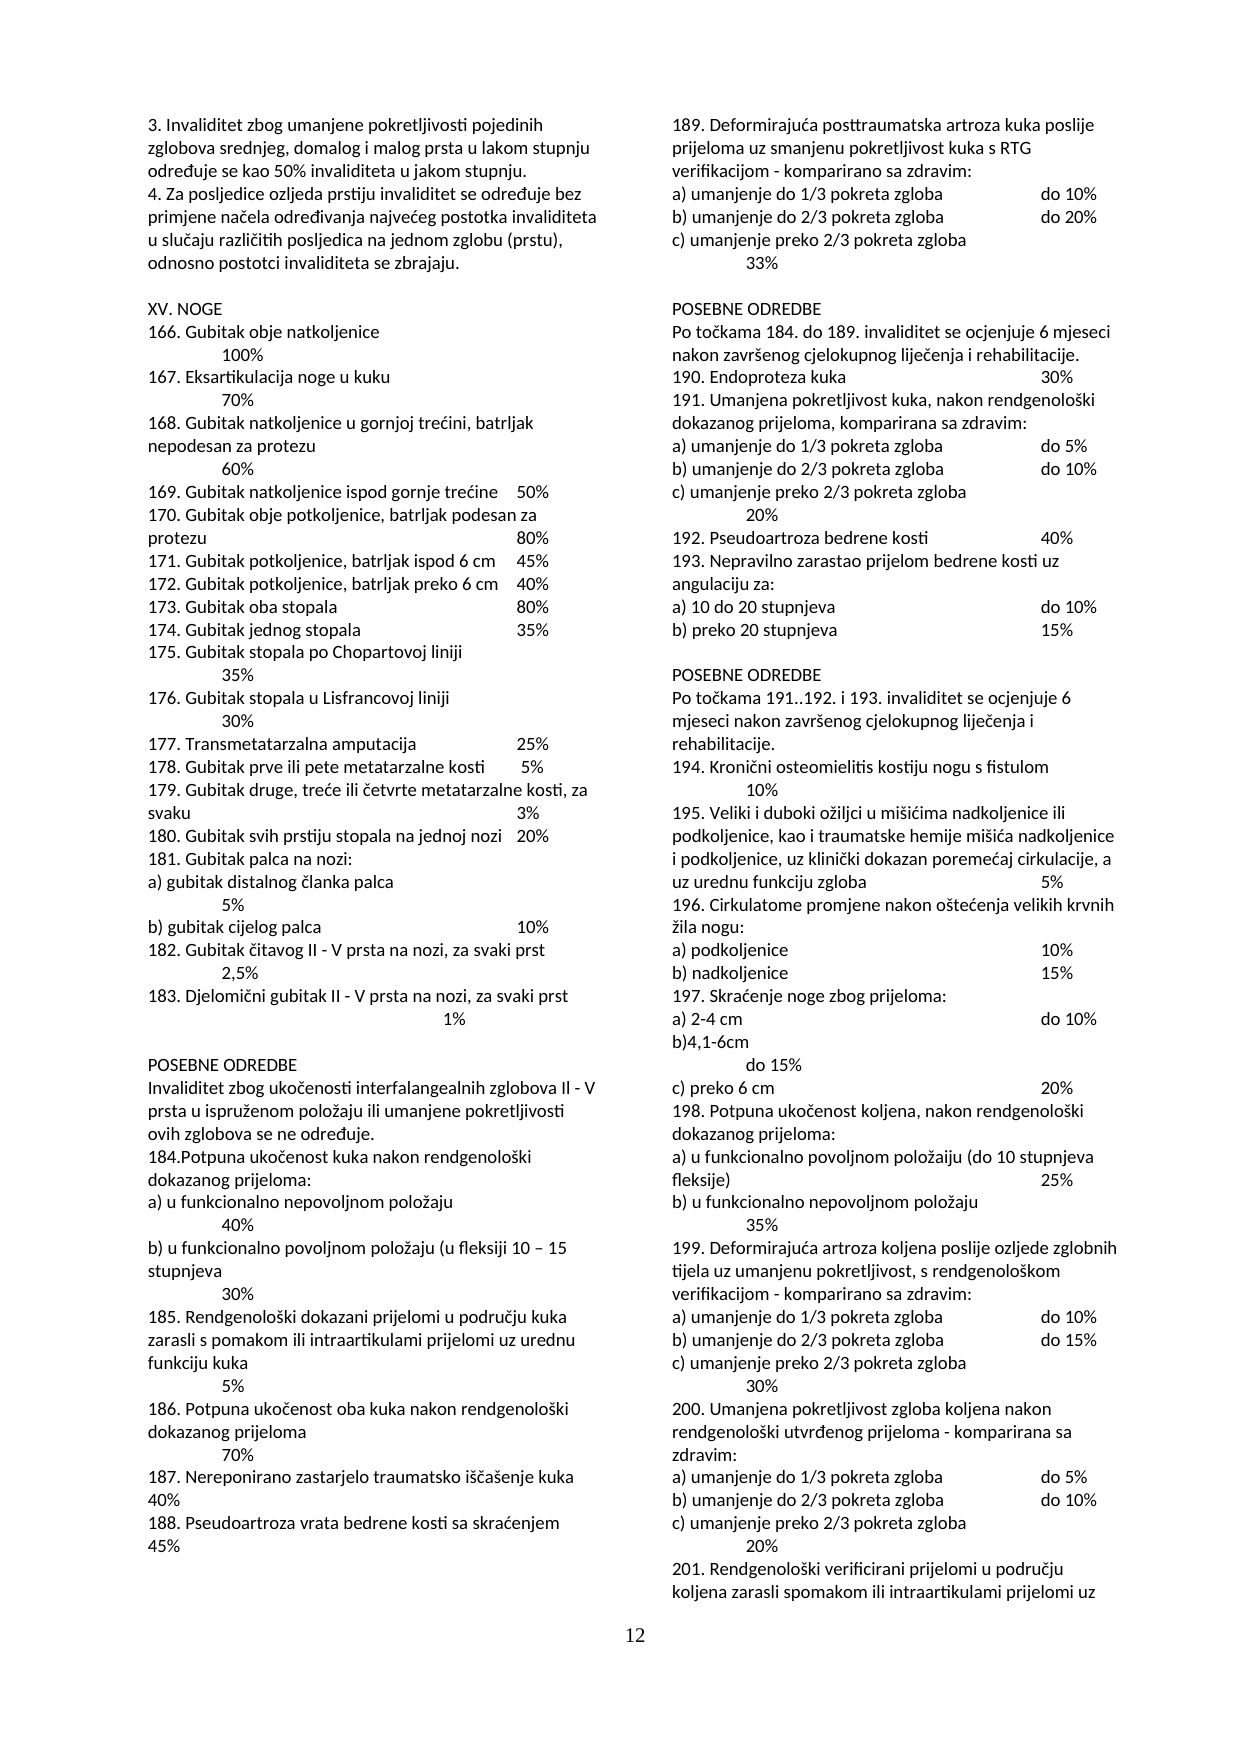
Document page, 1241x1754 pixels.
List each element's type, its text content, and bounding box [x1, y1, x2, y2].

text c) umanjenje preko 2/3 pokreta zgloba 33% [672, 228, 1122, 274]
text a) u funkcionalno povoljnom položaiju (do 10 stupnjeva fleksije) 25% [672, 1145, 1122, 1191]
text 166. Gubitak obje natkoljenice 100% [148, 320, 598, 366]
text 177. Transmetatarzalna amputacija 25% [148, 732, 598, 755]
text a) 2-4 cm do 10% [672, 1007, 1122, 1030]
text c) preko 6 cm 20% [672, 1076, 1122, 1099]
text b) gubitak cijelog palca 10% [148, 916, 598, 938]
text 168. Gubitak natkoljenice u gornjoj trećini, batrljak nepodesan za protezu 60% [148, 411, 598, 480]
text c) umanjenje preko 2/3 pokreta zgloba 20% [672, 1511, 1122, 1557]
text POSEBNE ODREDBE [672, 297, 1122, 320]
text POSEBNE ODREDBE [672, 663, 1122, 686]
text POSEBNE ODREDBE [148, 1053, 598, 1076]
text 167. Eksartikulacija noge u kuku 70% [148, 366, 598, 411]
text a) umanjenje do 1/3 pokreta zgloba do 5% [672, 434, 1122, 457]
text 193. Nepravilno zarastao prijelom bedrene kosti uz angulaciju za: [672, 549, 1122, 595]
text 186. Potpuna ukočenost oba kuka nakon rendgenološki dokazanog prijeloma 70% [148, 1397, 598, 1466]
text 172. Gubitak potkoljenice, batrljak preko 6 cm 40% [148, 572, 598, 595]
text 180. Gubitak svih prstiju stopala na jednoj nozi 20% [148, 824, 598, 847]
text XV. NOGE [148, 297, 598, 320]
text 182. Gubitak čitavog II - V prsta na nozi, za svaki prst 2,5% [148, 938, 598, 984]
text b) u funkcionalno povoljnom položaju (u fleksiji 10 – 15 stupnjeva 30% [148, 1236, 598, 1305]
text 195. Veliki i duboki ožiljci u mišićima nadkoljenice ili podkoljenice, kao i traumatske hemije mišića nadkoljenice i podkoljenice, uz klinički dokazan poremećaj cirkulacije, a uz urednu funkciju zgloba 5% [672, 801, 1122, 893]
text b)4,1-6cm do 15% [672, 1030, 1122, 1076]
text 185. Rendgenološki dokazani prijelomi u području kuka zarasli s pomakom ili intraartikulami prijelomi uz urednu funkciju kuka 5% [148, 1305, 598, 1397]
text c) umanjenje preko 2/3 pokreta zgloba 30% [672, 1351, 1122, 1397]
text a) umanjenje do 1/3 pokreta zgloba do 10% [672, 182, 1122, 205]
text b) umanjenje do 2/3 pokreta zgloba do 15% [672, 1328, 1122, 1351]
text 201. Rendgenološki verificirani prijelomi u području koljena zarasli spomakom ili intraartikulami prijelomi uz urednu funkciju koljena 5% [672, 1557, 1122, 1603]
text b) nadkoljenice 15% [672, 961, 1122, 984]
text 190. Endoproteza kuka 30% [672, 366, 1122, 388]
text Po točkama 191..192. i 193. invaliditet se ocjenjuje 6 mjeseci nakon završenog cjelokupnog liječenja i rehabilitacije. [672, 686, 1122, 755]
text a) 10 do 20 stupnjeva do 10% [672, 595, 1122, 618]
text 187. Nereponirano zastarjelo traumatsko iščašenje kuka 40% [148, 1466, 598, 1511]
text 3. Invaliditet zbog umanjene pokretljivosti pojedinih zglobova srednjeg, domalog i malog prsta u lakom stupnju određuje se kao 50% invaliditeta u jakom stupnju. [148, 113, 598, 182]
text b) u funkcionalno nepovoljnom položaju 35% [672, 1191, 1122, 1236]
text a) u funkcionalno nepovoljnom položaju 40% [148, 1191, 598, 1236]
text 198. Potpuna ukočenost koljena, nakon rendgenološki dokazanog prijeloma: [672, 1099, 1122, 1145]
text a) umanjenje do 1/3 pokreta zgloba do 10% [672, 1305, 1122, 1328]
text 170. Gubitak obje potkoljenice, batrljak podesan za protezu 80% [148, 503, 598, 549]
text b) preko 20 stupnjeva 15% [672, 618, 1122, 641]
text 188. Pseudoartroza vrata bedrene kosti sa skraćenjem 45% [148, 1511, 598, 1557]
text 197. Skraćenje noge zbog prijeloma: [672, 984, 1122, 1007]
text 175. Gubitak stopala po Chopartovoj liniji 35% [148, 641, 598, 686]
text 176. Gubitak stopala u Lisfrancovoj liniji 30% [148, 686, 598, 732]
text 171. Gubitak potkoljenice, batrljak ispod 6 cm 45% [148, 549, 598, 572]
text 199. Deformirajuća artroza koljena poslije ozljede zglobnih tijela uz umanjenu pokretljivost, s rendgenološkom verifikacijom - komparirano sa zdravim: [672, 1236, 1122, 1305]
text 200. Umanjena pokretljivost zgloba koljena nakon rendgenološki utvrđenog prijeloma - komparirana sa zdravim: [672, 1397, 1122, 1466]
text 178. Gubitak prve ili pete metatarzalne kosti 5% [148, 755, 598, 778]
text Po točkama 184. do 189. invaliditet se ocjenjuje 6 mjeseci nakon završenog cjelokupnog liječenja i rehabilitacije. [672, 320, 1122, 366]
text b) umanjenje do 2/3 pokreta zgloba do 10% [672, 1488, 1122, 1511]
text 174. Gubitak jednog stopala 35% [148, 618, 598, 641]
text 4. Za posljedice ozljeda prstiju invaliditet se određuje bez primjene načela određivanja najvećeg postotka invaliditeta u slučaju različitih posljedica na jednom zglobu (prstu), odnosno postotci invaliditeta se zbrajaju. [148, 182, 598, 274]
text 183. Djelomični gubitak II - V prsta na nozi, za svaki prst 1% [148, 984, 598, 1030]
text 191. Umanjena pokretljivost kuka, nakon rendgenološki dokazanog prijeloma, komparirana sa zdravim: [672, 388, 1122, 434]
text 181. Gubitak palca na nozi: [148, 847, 598, 870]
text Invaliditet zbog ukočenosti interfalangealnih zglobova Il - V prsta u ispruženom položaju ili umanjene pokretljivosti ovih zglobova se ne određuje. [148, 1076, 598, 1145]
text b) umanjenje do 2/3 pokreta zgloba do 10% [672, 457, 1122, 480]
text 192. Pseudoartroza bedrene kosti 40% [672, 526, 1122, 549]
text 189. Deformirajuća posttraumatska artroza kuka poslije prijeloma uz smanjenu pokretljivost kuka s RTG verifikacijom - komparirano sa zdravim: [672, 113, 1122, 182]
text 196. Cirkulatome promjene nakon oštećenja velikih krvnih žila nogu: [672, 893, 1122, 938]
text a) umanjenje do 1/3 pokreta zgloba do 5% [672, 1466, 1122, 1488]
text 184.Potpuna ukočenost kuka nakon rendgenološki dokazanog prijeloma: [148, 1145, 598, 1191]
text 169. Gubitak natkoljenice ispod gornje trećine 50% [148, 480, 598, 503]
text 194. Kronični osteomielitis kostiju nogu s fistulom 10% [672, 755, 1122, 801]
text a) podkoljenice 10% [672, 938, 1122, 961]
text 173. Gubitak oba stopala 80% [148, 595, 598, 618]
text 179. Gubitak druge, treće ili četvrte metatarzalne kosti, za svaku 3% [148, 778, 598, 824]
text a) gubitak distalnog članka palca 5% [148, 870, 598, 916]
text c) umanjenje preko 2/3 pokreta zgloba 20% [672, 480, 1122, 526]
text b) umanjenje do 2/3 pokreta zgloba do 20% [672, 205, 1122, 228]
